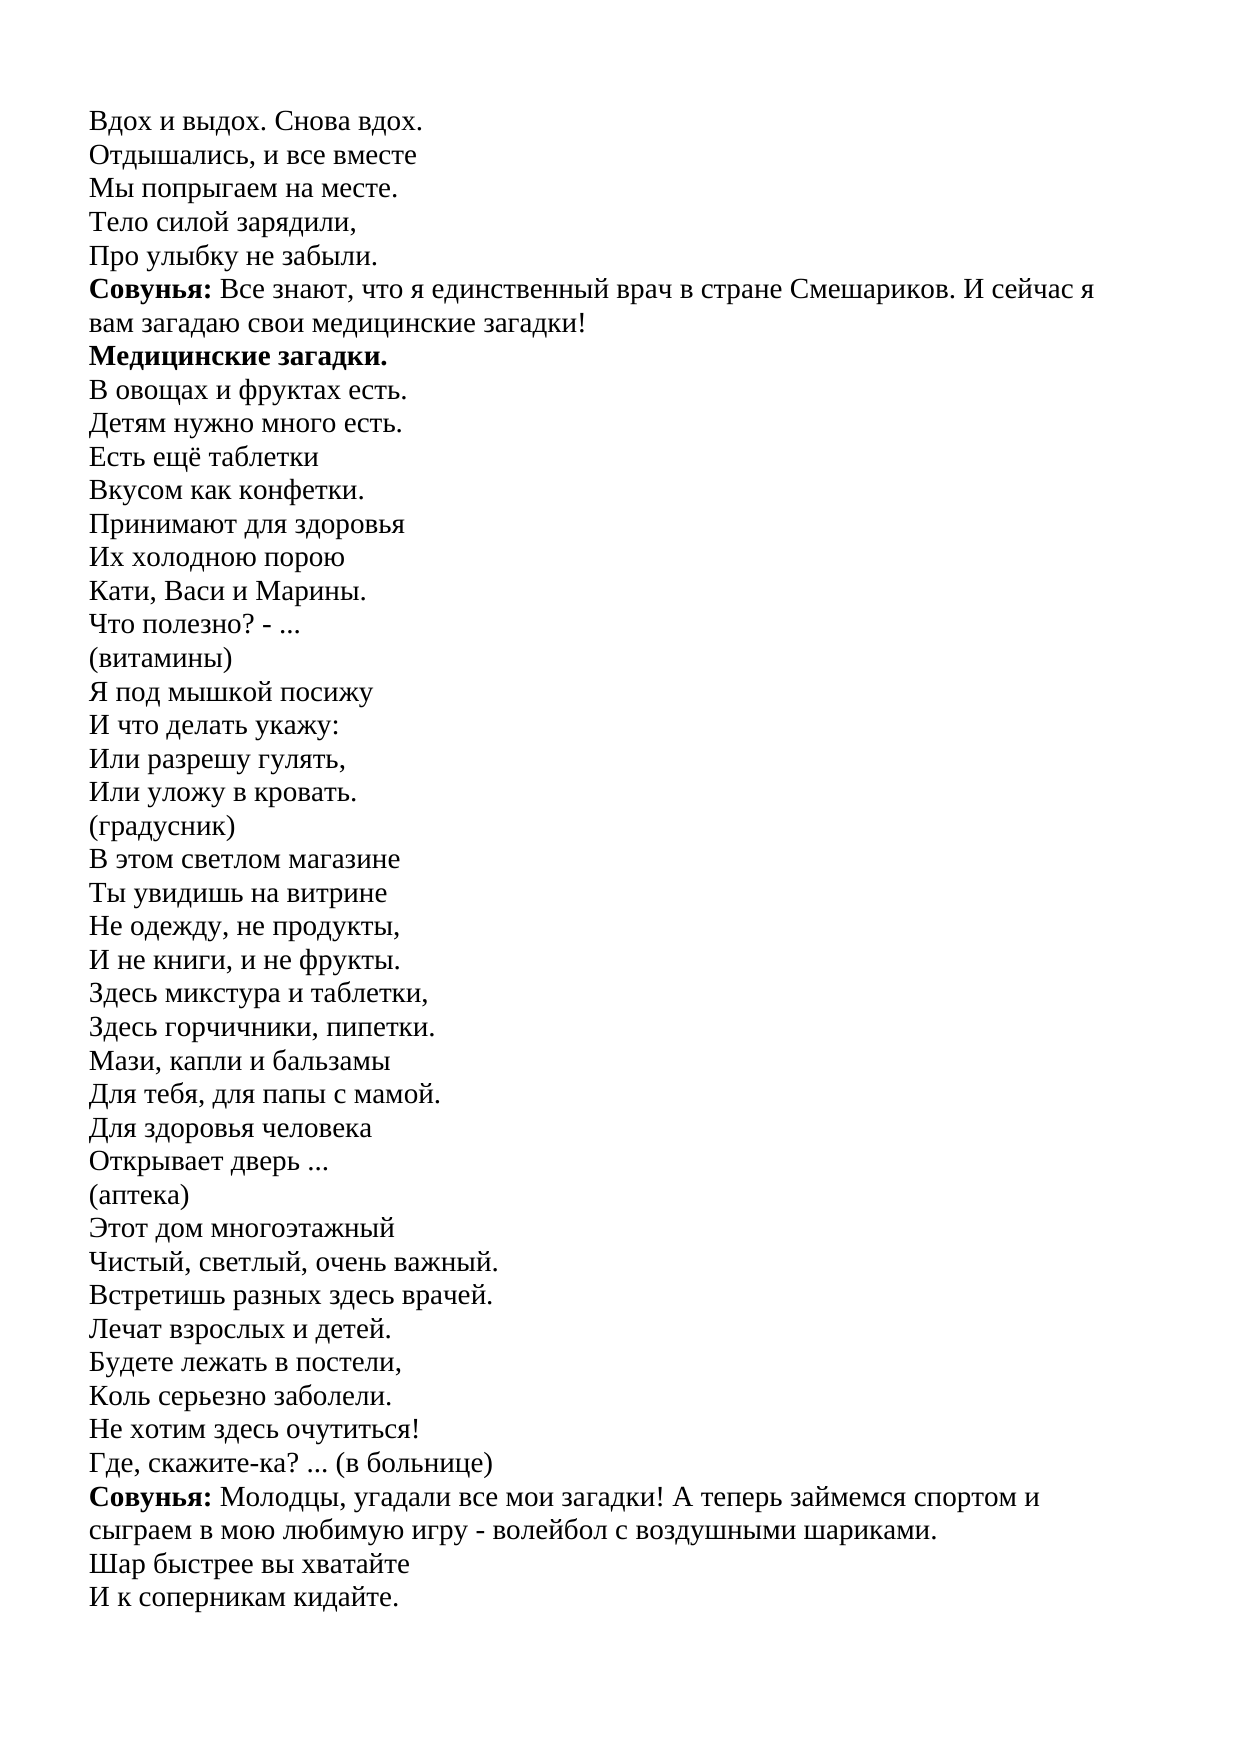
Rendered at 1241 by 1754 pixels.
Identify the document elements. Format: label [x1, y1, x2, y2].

text [89, 103, 1137, 1613]
